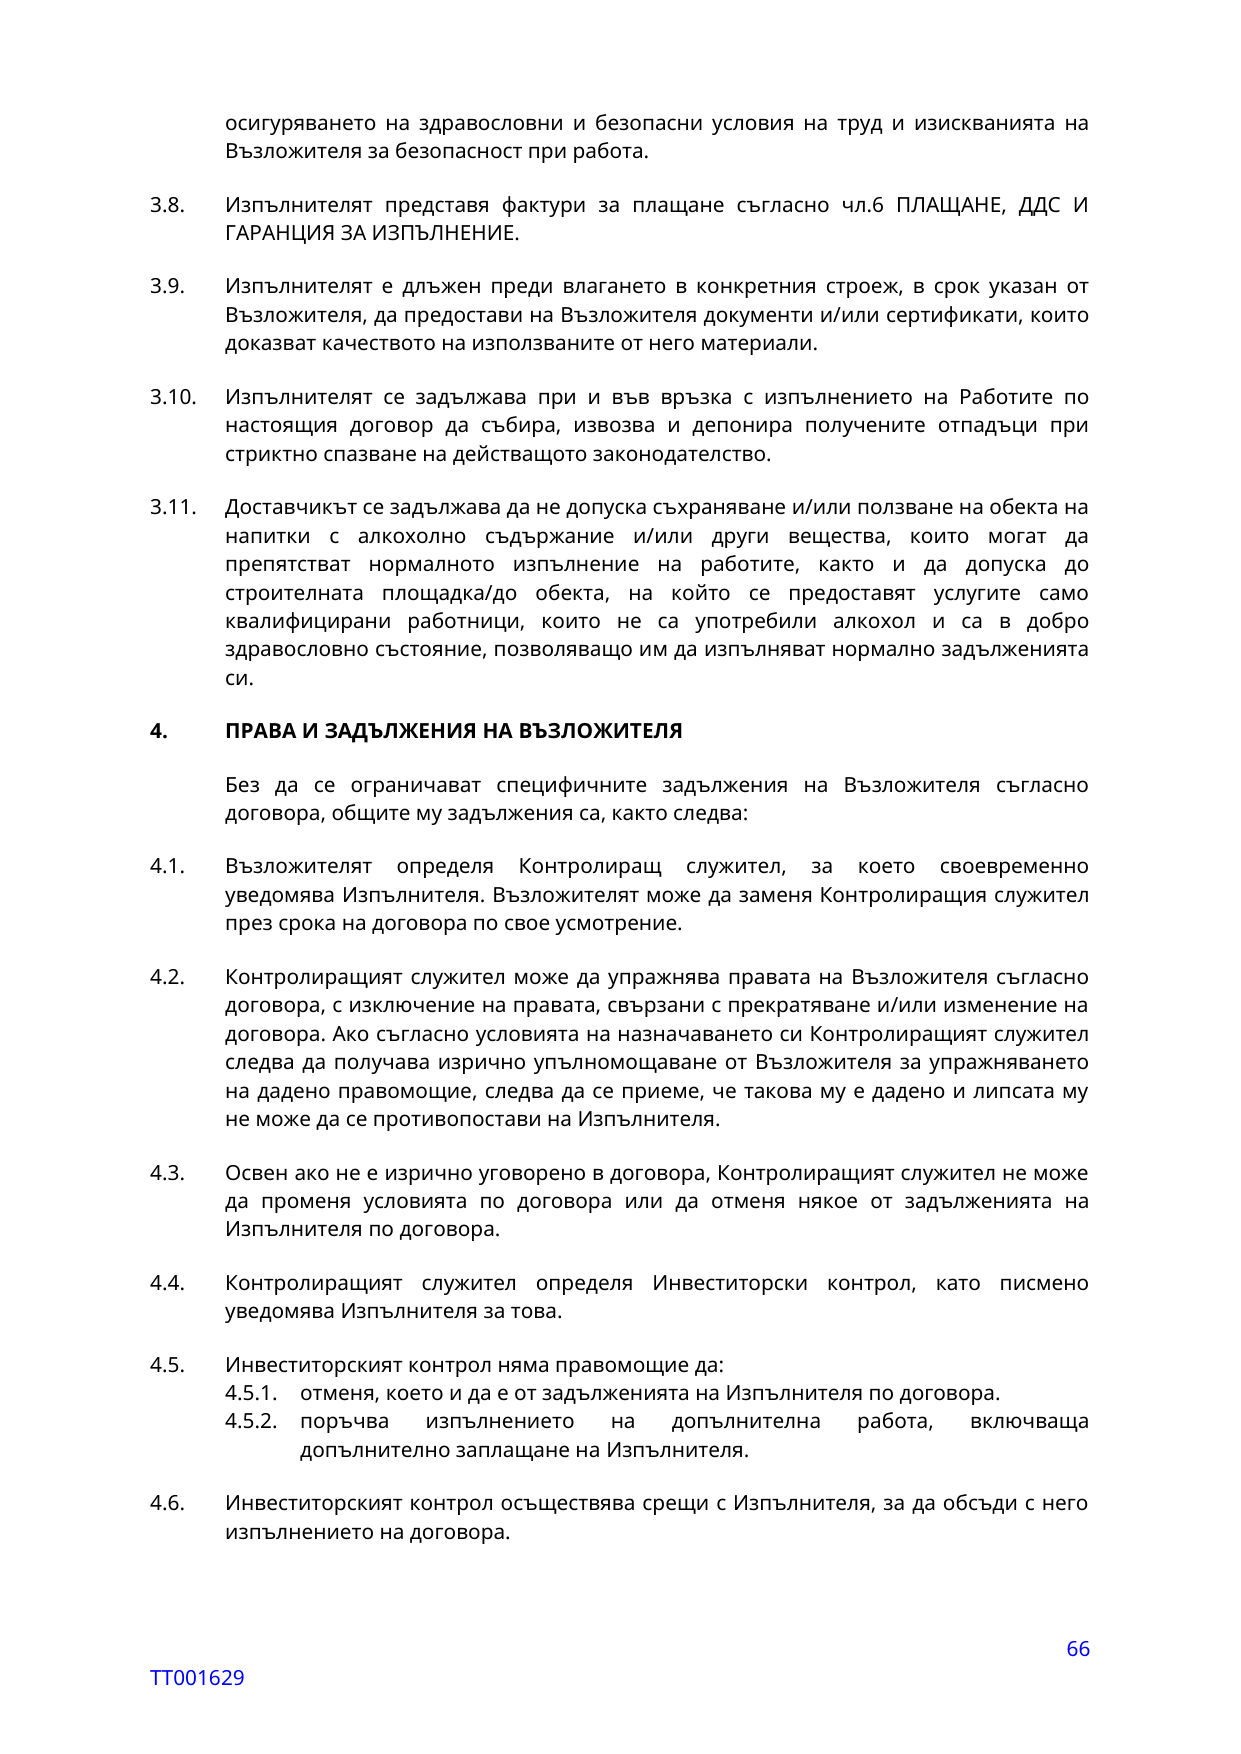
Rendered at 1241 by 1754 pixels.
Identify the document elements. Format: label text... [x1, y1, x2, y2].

list Изпълнителят се задължава при и във връзка с изпълнението на Работите по настоящия договор да събира, извозва и депонира получените отпадъци при стриктно спазване на действащото законодателство. [150, 382, 1090, 467]
list ПРАВА И ЗАДЪЛЖЕНИЯ НА ВЪЗЛОЖИТЕЛЯ [150, 716, 1090, 745]
list Изпълнителят представя фактури за плащане съгласно чл.6 ПЛАЩАНЕ, ДДС И ГАРАНЦИЯ ЗА ИЗПЪЛНЕНИЕ. [150, 190, 1090, 247]
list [150, 108, 1090, 165]
list Инвеститорският контрол осъществява срещи с Изпълнителя, за да обсъди с него изпълнението на договора. [150, 1488, 1090, 1545]
list поръчва изпълнението на допълнителна работа, включваща допълнително заплащане на Изпълнителя. [225, 1407, 1090, 1463]
text Без да се ограничават специфичните задължения на Възложителя съгласно договора, общите му задължения са, както следва: [225, 770, 1090, 827]
list Освен ако не е изрично уговорено в договора, Контролиращият служител не може да променя условията по договора или да отменя някое от задълженията на Изпълнителя по договора. [150, 1158, 1090, 1243]
list отменя, което и да е от задълженията на Изпълнителя по договора. [225, 1378, 1090, 1407]
list Изпълнителят е длъжен преди влагането в конкретния строеж, в срок указан от Възложителя, да предостави на Възложителя документи и/или сертификати, които доказват качеството на използваните от него материали. [150, 272, 1090, 357]
list Инвеститорският контрол няма правомощие да: [150, 1350, 1090, 1378]
list Доставчикът се задължава да не допуска съхраняване и/или ползване на обекта на напитки с алкохолно съдържание и/или други вещества, които могат да препятстват нормалното изпълнение на работите, както и да допуска до строителната площадка/до обекта, на който се предоставят услугите само квалифицирани работници, които не са употребили алкохол и са в добро здравословно състояние, позволяващо им да изпълняват нормално задълженията си. [150, 492, 1090, 691]
list Контролиращият служител може да упражнява правата на Възложителя съгласно договора, с изключение на правата, свързани с прекратяване и/или изменение на договора. Ако съгласно условията на назначаването си Контролиращият служител следва да получава изрично упълномощаване от Възложителя за упражняването на дадено правомощие, следва да се приеме, че такова му е дадено и липсата му не може да се противопостави на Изпълнителя. [150, 962, 1090, 1133]
list Възложителят определя Контролиращ служител, за което своевременно уведомява Изпълнителя. Възложителят може да заменя Контролиращия служител през срока на договора по свое усмотрение. [150, 852, 1090, 937]
list Контролиращият служител определя Инвеститорски контрол, като писмено уведомява Изпълнителя за това. [150, 1268, 1090, 1325]
